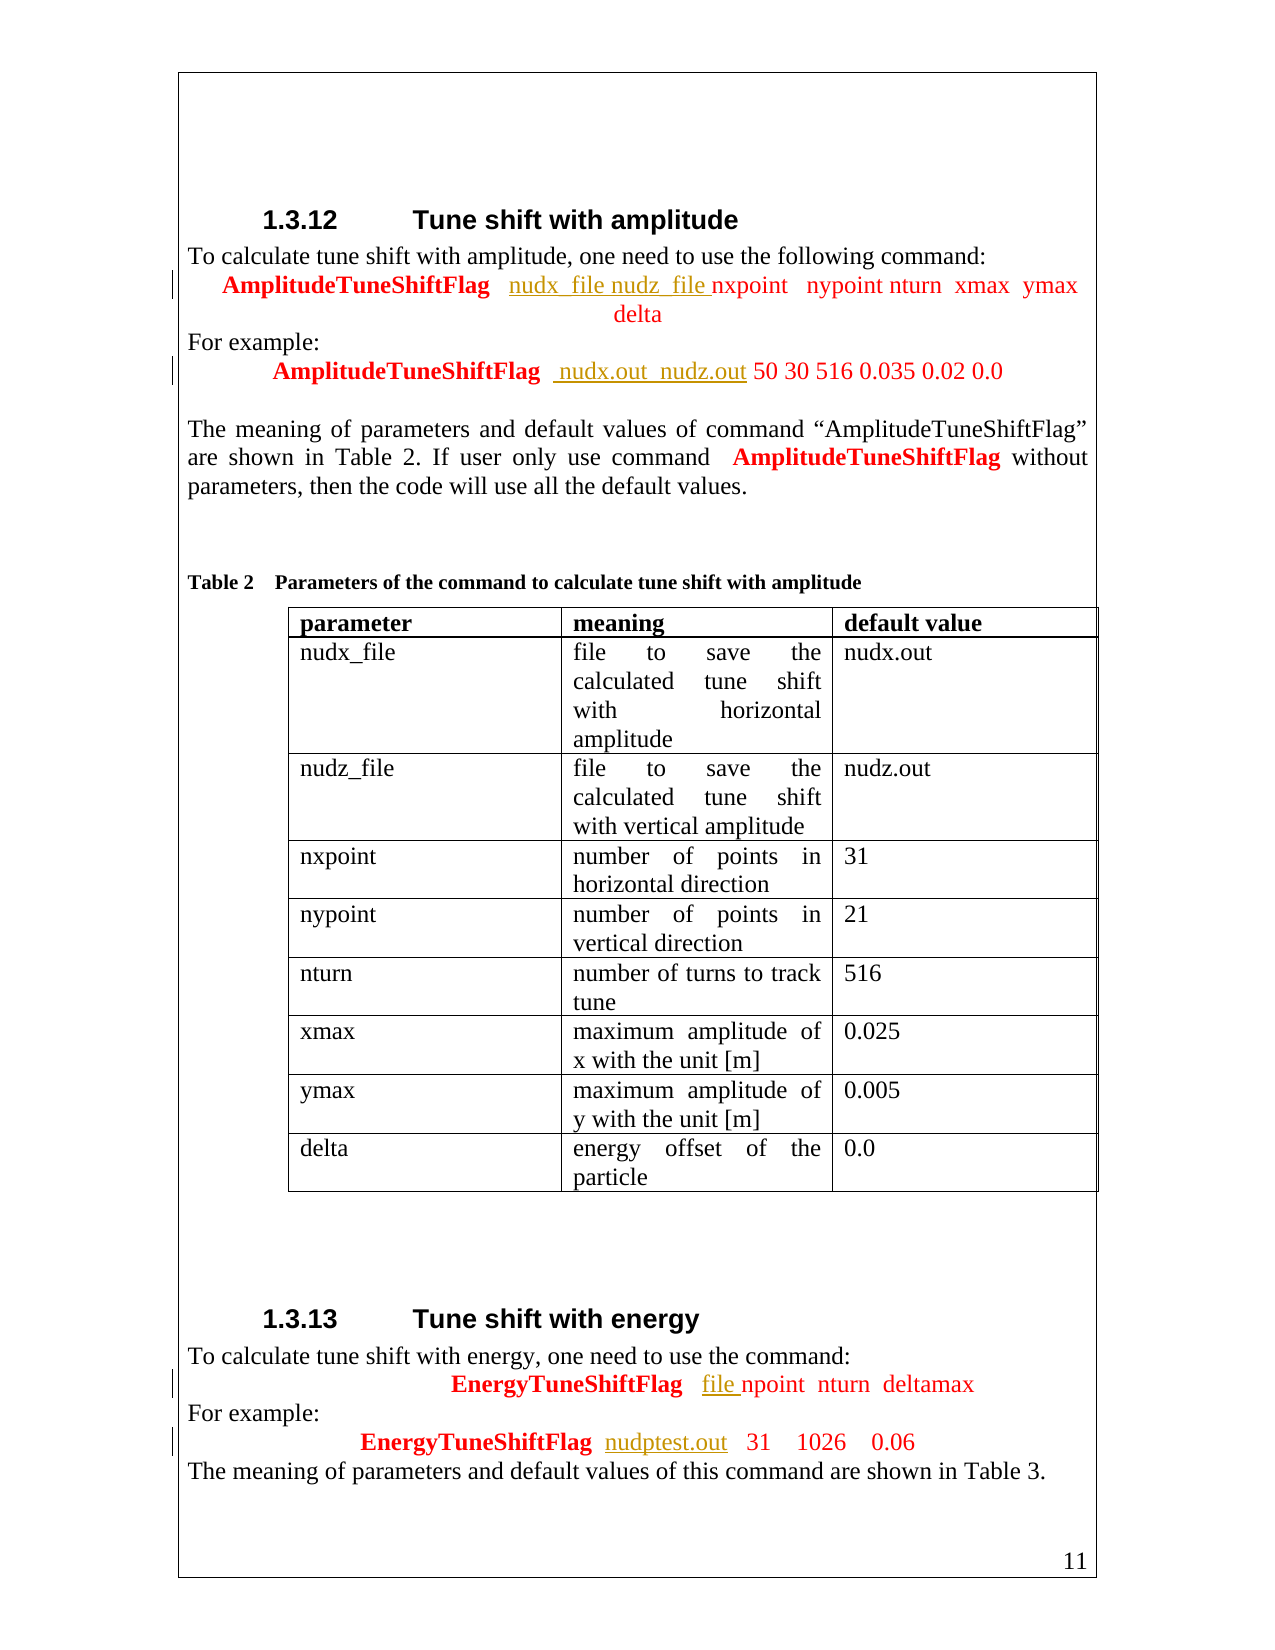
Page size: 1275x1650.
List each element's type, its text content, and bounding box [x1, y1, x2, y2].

table_cell maximum amplitude of y with the unit [m] [562, 1075, 832, 1132]
table_header default value [833, 608, 1096, 636]
text The meaning of parameters and default values of command “AmplitudeTuneShiftFlag” are shown in Table 2. If user only use command AmplitudeTuneShiftFlag without parameters, then the code will use all the default values. [187, 414, 1088, 500]
table_cell nudx_file [289, 638, 561, 752]
text For example: [187, 1398, 1088, 1427]
table_cell 0.005 [833, 1075, 1096, 1132]
table_cell nudz.out [833, 754, 1096, 840]
table_cell file to save the calculated tune shift with vertical amplitude [562, 754, 832, 840]
table_cell number of points in horizontal direction [562, 841, 832, 898]
table_cell xmax [289, 1016, 561, 1074]
table_cell nudz_file [289, 754, 561, 840]
text AmplitudeTuneShiftFlag 50 30 516 0.035 0.02 0.0 [187, 356, 1088, 385]
text The meaning of parameters and default values of this command are shown in Table 3. [187, 1456, 1088, 1484]
table_header parameter [289, 608, 561, 636]
table_cell 31 [833, 841, 1096, 898]
table_cell file to save the calculated tune shift with horizontal amplitude [562, 638, 832, 752]
table_cell number of points in vertical direction [562, 899, 832, 957]
table_cell nypoint [289, 899, 561, 957]
table_cell nudx.out [833, 638, 1096, 752]
table_cell 0.025 [833, 1016, 1096, 1074]
subtitle Tune shift with amplitude [262, 204, 1088, 235]
text To calculate tune shift with amplitude, one need to use the following command: [187, 241, 1088, 270]
table_cell energy offset of the particle [562, 1134, 832, 1191]
table_cell delta [289, 1134, 561, 1191]
text EnergyTuneShiftFlag 31 1026 0.06 [187, 1427, 1088, 1456]
subtitle Tune shift with energy [262, 1303, 1088, 1334]
text EnergyTuneShiftFlag npoint nturn deltamax [337, 1369, 1088, 1398]
text To calculate tune shift with energy, one need to use the command: [187, 1341, 1088, 1369]
table_cell 0.0 [833, 1134, 1096, 1191]
table_cell ymax [289, 1075, 561, 1132]
table_header meaning [562, 608, 832, 636]
table_cell number of turns to track tune [562, 958, 832, 1015]
table_cell 21 [833, 899, 1096, 957]
text Table 2 Parameters of the command to calculate tune shift with amplitude [187, 570, 1088, 594]
table_cell nturn [289, 958, 561, 1015]
text AmplitudeTuneShiftFlag nxpoint nypoint nturn xmax ymax delta [187, 270, 1088, 327]
table_cell nxpoint [289, 841, 561, 898]
text For example: [187, 327, 1088, 356]
table_cell maximum amplitude of x with the unit [m] [562, 1016, 832, 1074]
table_cell 516 [833, 958, 1096, 1015]
